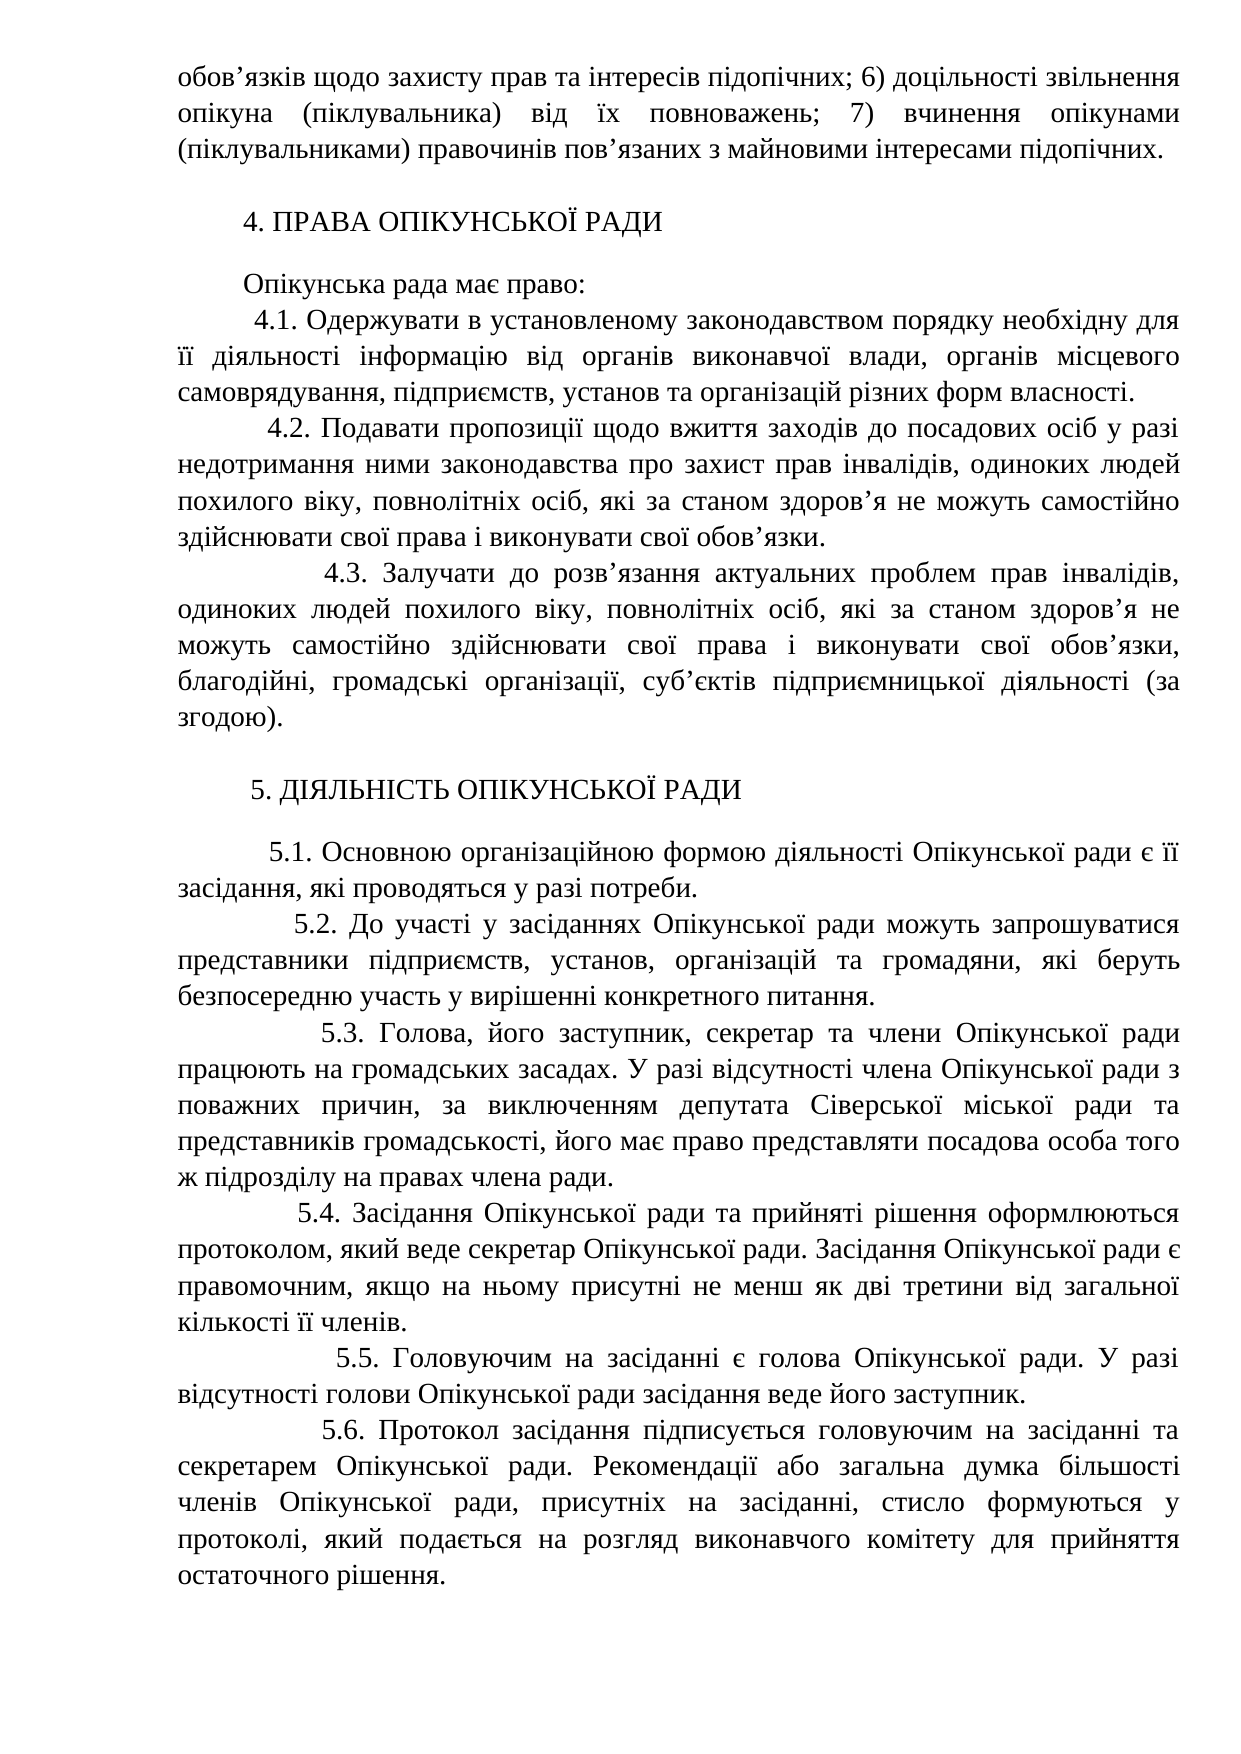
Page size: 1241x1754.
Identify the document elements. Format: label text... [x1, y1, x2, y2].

text 5. ДІЯЛЬНІСТЬ ОПІКУНСЬКОЇ РАДИ [177, 772, 1181, 805]
text 5.1. Основною організаційною формою діяльності Опікунської ради є її засідання, які проводяться у разі потреби. [177, 834, 1181, 904]
text 4. ПРАВА ОПІКУНСЬКОЇ РАДИ [177, 204, 1181, 237]
text 4.2. Подавати пропозиції щодо вжиття заходів до посадових осіб у разі недотримання ними законодавства про захист прав інвалідів, одиноких людей похилого віку, повнолітніх осіб, які за станом здоров’я не можуть самостійно здійснювати свої права і виконувати свої обов’язки. [177, 410, 1181, 552]
text 4.1. Одержувати в установленому законодавством порядку необхідну для її діяльності інформацію від органів виконавчої влади, органів місцевого самоврядування, підприємств, установ та організацій різних форм власності. [177, 302, 1181, 408]
text 5.5. Головуючим на засіданні є голова Опікунської ради. У разі відсутності голови Опікунської ради засідання веде його заступник. [177, 1340, 1181, 1410]
text 5.3. Голова, його заступник, секретар та члени Опікунської ради працюють на громадських засадах. У разі відсутності члена Опікунської ради з поважних причин, за виключенням депутата Сіверської міської ради та представників громадськості, його має право представляти посадова особа того ж підрозділу на правах члена ради. [177, 1015, 1181, 1193]
text 5.4. Засідання Опікунської ради та прийняті рішення оформлюються протоколом, який веде секретар Опікунської ради. Засідання Опікунської ради є правомочним, якщо на ньому присутні не менш як дві третини від загальної кількості її членів. [177, 1195, 1181, 1337]
text 5.2. До участі у засіданнях Опікунської ради можуть запрошуватися представники підприємств, установ, організацій та громадяни, які беруть безпосередню участь у вирішенні конкретного питання. [177, 906, 1181, 1012]
text 4.3. Залучати до розв’язання актуальних проблем прав інвалідів, одиноких людей похилого віку, повнолітніх осіб, які за станом здоров’я не можуть самостійно здійснювати свої права і виконувати свої обов’язки, благодійні, громадські організації, суб’єктів підприємницької діяльності (за згодою). [177, 555, 1181, 733]
text 5.6. Протокол засідання підписується головуючим на засіданні та секретарем Опікунської ради. Рекомендації або загальна думка більшості членів Опікунської ради, присутніх на засіданні, стисло формуються у протоколі, який подається на розгляд виконавчого комітету для прийняття остаточного рішення. [177, 1412, 1181, 1590]
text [177, 59, 1181, 165]
text Опікунська рада має право: [177, 266, 1181, 299]
